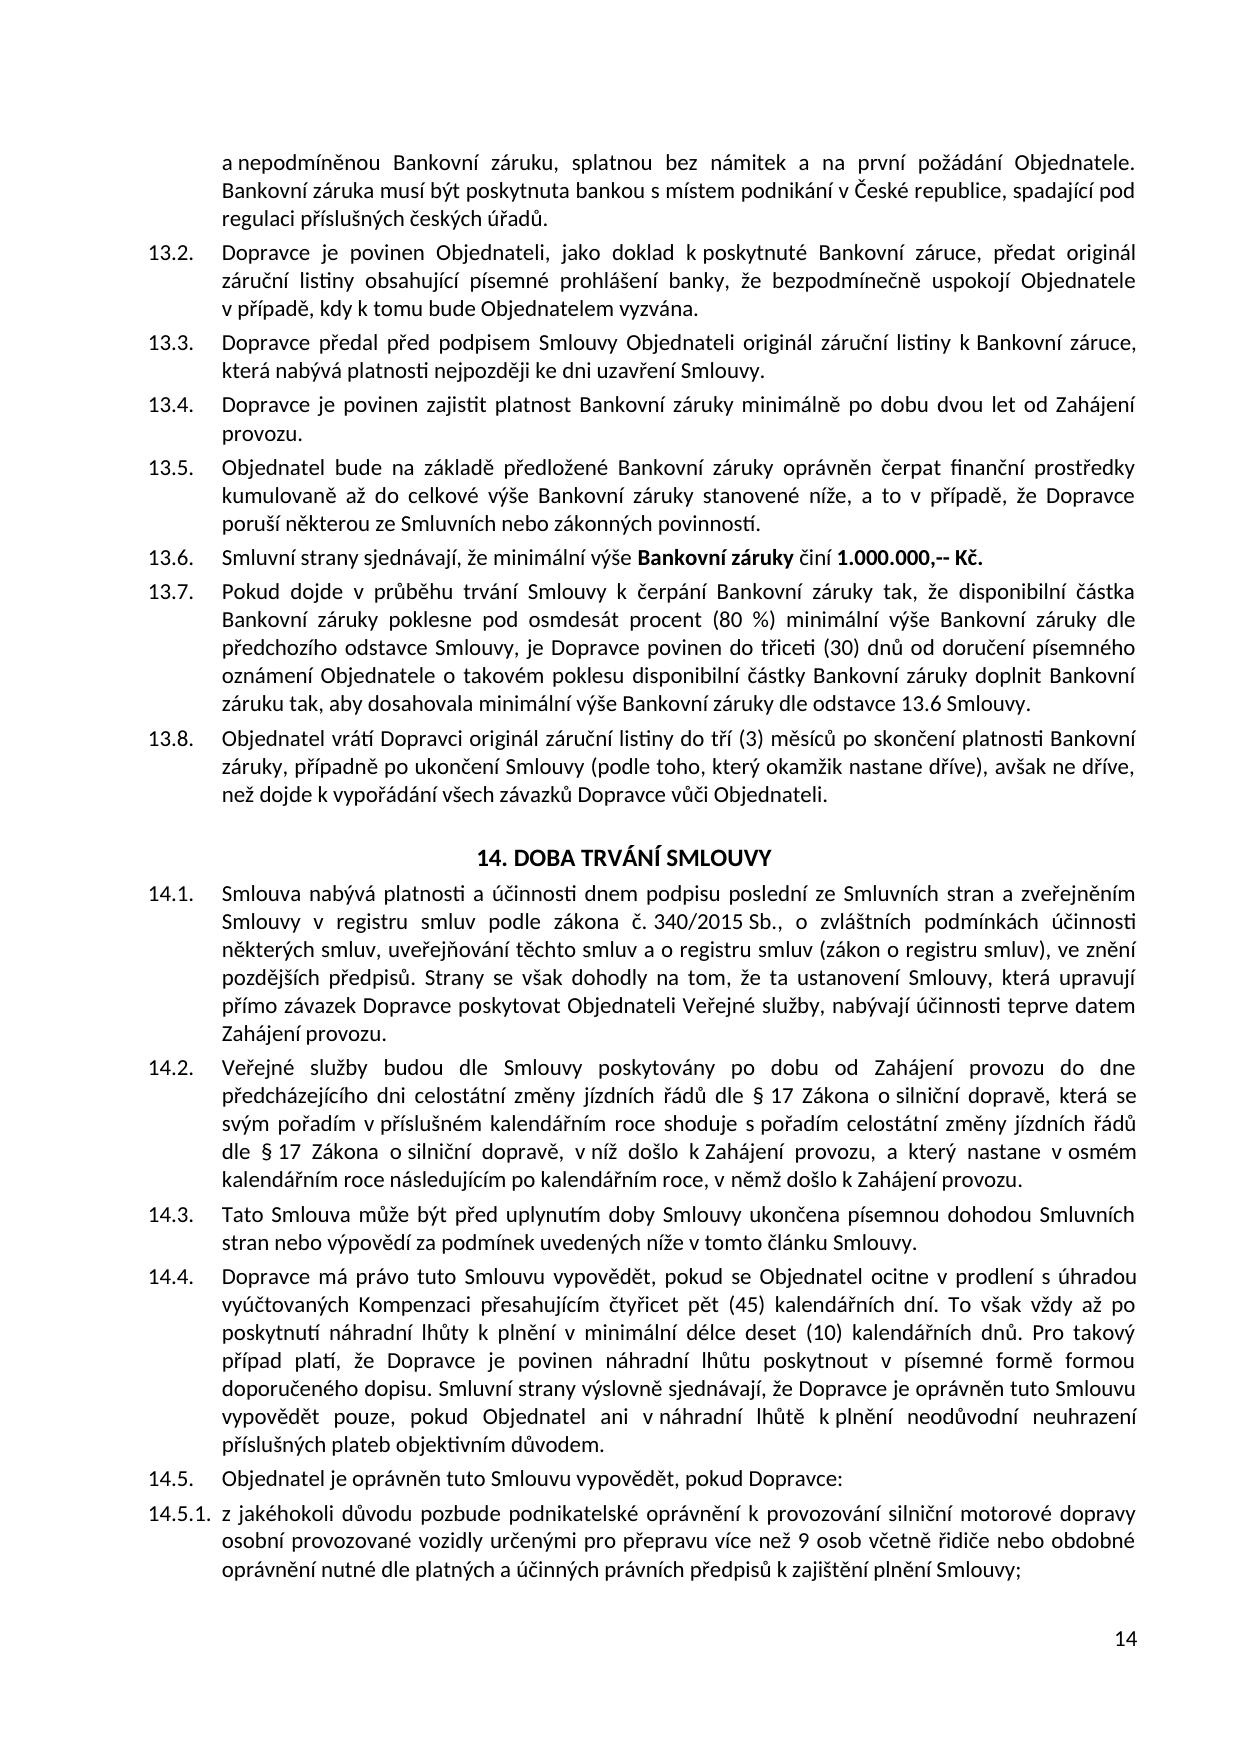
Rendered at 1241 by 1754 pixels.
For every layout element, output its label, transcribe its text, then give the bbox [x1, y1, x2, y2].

list Pokud dojde v průběhu trvání Smlouvy k čerpání Bankovní záruky tak, že disponibilní částka Bankovní záruky poklesne pod osmdesát procent (80 %) minimální výše Bankovní záruky dle předchozího odstavce Smlouvy, je Dopravce povinen do třiceti (30) dnů od doručení písemného oznámení Objednatele o takovém poklesu disponibilní částky Bankovní záruky doplnit Bankovní záruku tak, aby dosahovala minimální výše Bankovní záruky dle odstavce 13.6 Smlouvy. [148, 577, 1137, 718]
list z jakéhokoli důvodu pozbude podnikatelské oprávnění k provozování silniční motorové dopravy osobní provozované vozidly určenými pro přepravu více než 9 osob včetně řidiče nebo obdobné oprávnění nutné dle platných a účinných právních předpisů k zajištění plnění Smlouvy; [148, 1499, 1137, 1583]
list Smluvní strany sjednávají, že minimální výše Bankovní záruky činí 1.000.000,-- Kč. [148, 543, 1137, 571]
list Dopravce má právo tuto Smlouvu vypovědět, pokud se Objednatel ocitne v prodlení s úhradou vyúčtovaných Kompenzaci přesahujícím čtyřicet pět (45) kalendářních dní. To však vždy až po poskytnutí náhradní lhůty k plnění v minimální délce deset (10) kalendářních dnů. Pro takový případ platí, že Dopravce je povinen náhradní lhůtu poskytnout v písemné formě formou doporučeného dopisu. Smluvní strany výslovně sjednávají, že Dopravce je oprávněn tuto Smlouvu vypovědět pouze, pokud Objednatel ani v náhradní lhůtě k plnění neodůvodní neuhrazení příslušných plateb objektivním důvodem. [148, 1262, 1137, 1458]
list DOBA TRVÁNÍ SMLOUVY [110, 842, 1137, 873]
list Objednatel bude na základě předložené Bankovní záruky oprávněn čerpat finanční prostředky kumulovaně až do celkové výše Bankovní záruky stanovené níže, a to v případě, že Dopravce poruší některou ze Smluvních nebo zákonných povinností. [148, 453, 1137, 537]
list Dopravce předal před podpisem Smlouvy Objednateli originál záruční listiny k Bankovní záruce, která nabývá platnosti nejpozději ke dni uzavření Smlouvy. [148, 328, 1137, 384]
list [148, 148, 1137, 232]
list Objednatel vrátí Dopravci originál záruční listiny do tří (3) měsíců po skončení platnosti Bankovní záruky, případně po ukončení Smlouvy (podle toho, který okamžik nastane dříve), avšak ne dříve, než dojde k vypořádání všech závazků Dopravce vůči Objednateli. [148, 724, 1137, 808]
list Tato Smlouva může být před uplynutím doby Smlouvy ukončena písemnou dohodou Smluvních stran nebo výpovědí za podmínek uvedených níže v tomto článku Smlouvy. [148, 1200, 1137, 1256]
list Dopravce je povinen Objednateli, jako doklad k poskytnuté Bankovní záruce, předat originál záruční listiny obsahující písemné prohlášení banky, že bezpodmínečně uspokojí Objednatele v případě, kdy k tomu bude Objednatelem vyzvána. [148, 238, 1137, 322]
list Veřejné služby budou dle Smlouvy poskytovány po dobu od Zahájení provozu do dne předcházejícího dni celostátní změny jízdních řádů dle § 17 Zákona o silniční dopravě, která se svým pořadím v příslušném kalendářním roce shoduje s pořadím celostátní změny jízdních řádů dle § 17 Zákona o silniční dopravě, v níž došlo k Zahájení provozu, a který nastane v osmém kalendářním roce následujícím po kalendářním roce, v němž došlo k Zahájení provozu. [148, 1053, 1137, 1193]
list Smlouva nabývá platnosti a účinnosti dnem podpisu poslední ze Smluvních stran a zveřejněním Smlouvy v registru smluv podle zákona č. 340/2015 Sb., o zvláštních podmínkách účinnosti některých smluv, uveřejňování těchto smluv a o registru smluv (zákon o registru smluv), ve znění pozdějších předpisů. Strany se však dohodly na tom, že ta ustanovení Smlouvy, která upravují přímo závazek Dopravce poskytovat Objednateli Veřejné služby, nabývají účinnosti teprve datem Zahájení provozu. [148, 879, 1137, 1047]
list Objednatel je oprávněn tuto Smlouvu vypovědět, pokud Dopravce: [148, 1464, 1137, 1492]
list Dopravce je povinen zajistit platnost Bankovní záruky minimálně po dobu dvou let od Zahájení provozu. [148, 391, 1137, 447]
